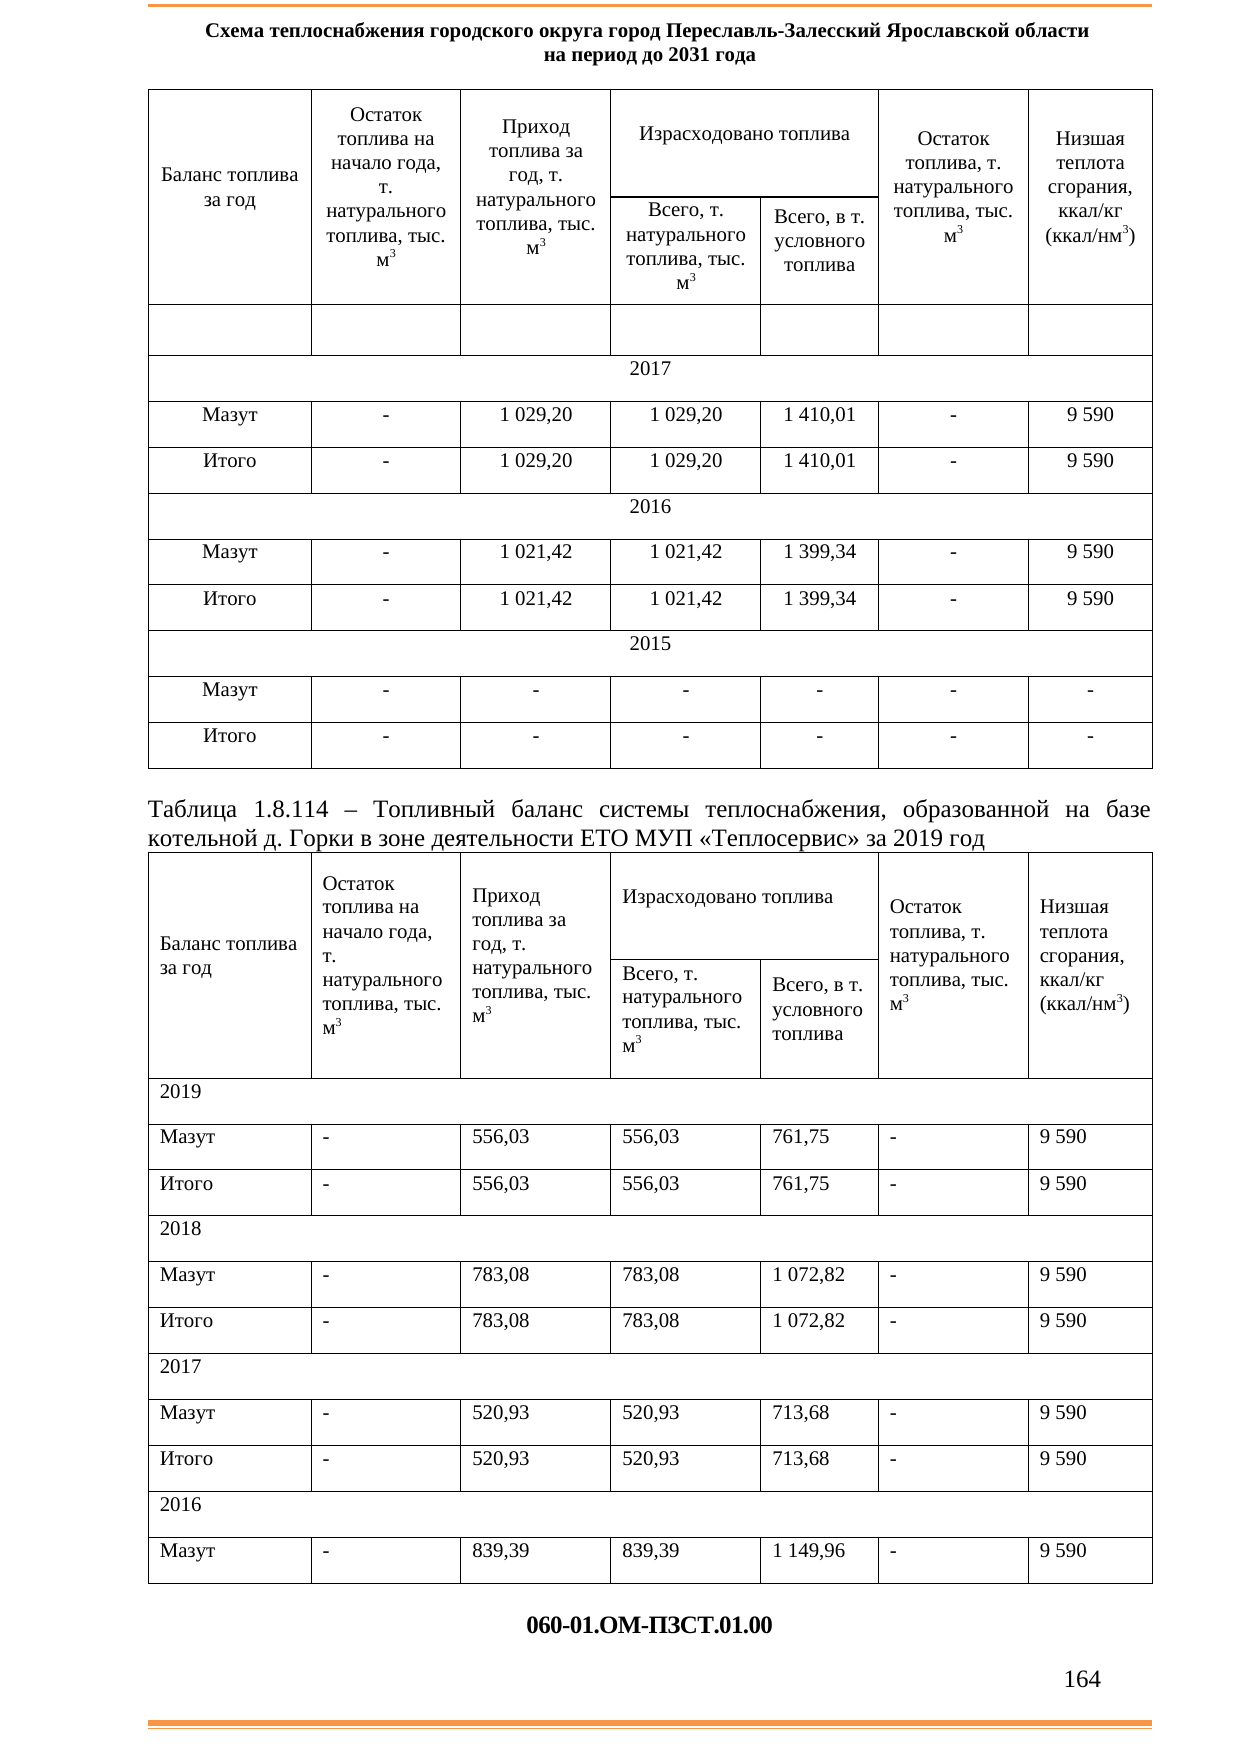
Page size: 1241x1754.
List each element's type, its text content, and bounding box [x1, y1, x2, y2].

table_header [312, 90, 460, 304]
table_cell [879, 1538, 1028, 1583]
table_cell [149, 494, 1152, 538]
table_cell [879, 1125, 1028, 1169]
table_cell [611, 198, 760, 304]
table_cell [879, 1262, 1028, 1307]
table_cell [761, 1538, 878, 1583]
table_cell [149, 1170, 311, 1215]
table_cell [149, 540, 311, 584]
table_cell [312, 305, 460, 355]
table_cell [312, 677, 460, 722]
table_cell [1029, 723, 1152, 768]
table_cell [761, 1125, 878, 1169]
text Таблица . – Топливный баланс системы теплоснабжения, образованной на базе котельной д. Горки в зоне деятельности ЕТО МУП «Теплосервис» за 2019 год [148, 794, 1152, 852]
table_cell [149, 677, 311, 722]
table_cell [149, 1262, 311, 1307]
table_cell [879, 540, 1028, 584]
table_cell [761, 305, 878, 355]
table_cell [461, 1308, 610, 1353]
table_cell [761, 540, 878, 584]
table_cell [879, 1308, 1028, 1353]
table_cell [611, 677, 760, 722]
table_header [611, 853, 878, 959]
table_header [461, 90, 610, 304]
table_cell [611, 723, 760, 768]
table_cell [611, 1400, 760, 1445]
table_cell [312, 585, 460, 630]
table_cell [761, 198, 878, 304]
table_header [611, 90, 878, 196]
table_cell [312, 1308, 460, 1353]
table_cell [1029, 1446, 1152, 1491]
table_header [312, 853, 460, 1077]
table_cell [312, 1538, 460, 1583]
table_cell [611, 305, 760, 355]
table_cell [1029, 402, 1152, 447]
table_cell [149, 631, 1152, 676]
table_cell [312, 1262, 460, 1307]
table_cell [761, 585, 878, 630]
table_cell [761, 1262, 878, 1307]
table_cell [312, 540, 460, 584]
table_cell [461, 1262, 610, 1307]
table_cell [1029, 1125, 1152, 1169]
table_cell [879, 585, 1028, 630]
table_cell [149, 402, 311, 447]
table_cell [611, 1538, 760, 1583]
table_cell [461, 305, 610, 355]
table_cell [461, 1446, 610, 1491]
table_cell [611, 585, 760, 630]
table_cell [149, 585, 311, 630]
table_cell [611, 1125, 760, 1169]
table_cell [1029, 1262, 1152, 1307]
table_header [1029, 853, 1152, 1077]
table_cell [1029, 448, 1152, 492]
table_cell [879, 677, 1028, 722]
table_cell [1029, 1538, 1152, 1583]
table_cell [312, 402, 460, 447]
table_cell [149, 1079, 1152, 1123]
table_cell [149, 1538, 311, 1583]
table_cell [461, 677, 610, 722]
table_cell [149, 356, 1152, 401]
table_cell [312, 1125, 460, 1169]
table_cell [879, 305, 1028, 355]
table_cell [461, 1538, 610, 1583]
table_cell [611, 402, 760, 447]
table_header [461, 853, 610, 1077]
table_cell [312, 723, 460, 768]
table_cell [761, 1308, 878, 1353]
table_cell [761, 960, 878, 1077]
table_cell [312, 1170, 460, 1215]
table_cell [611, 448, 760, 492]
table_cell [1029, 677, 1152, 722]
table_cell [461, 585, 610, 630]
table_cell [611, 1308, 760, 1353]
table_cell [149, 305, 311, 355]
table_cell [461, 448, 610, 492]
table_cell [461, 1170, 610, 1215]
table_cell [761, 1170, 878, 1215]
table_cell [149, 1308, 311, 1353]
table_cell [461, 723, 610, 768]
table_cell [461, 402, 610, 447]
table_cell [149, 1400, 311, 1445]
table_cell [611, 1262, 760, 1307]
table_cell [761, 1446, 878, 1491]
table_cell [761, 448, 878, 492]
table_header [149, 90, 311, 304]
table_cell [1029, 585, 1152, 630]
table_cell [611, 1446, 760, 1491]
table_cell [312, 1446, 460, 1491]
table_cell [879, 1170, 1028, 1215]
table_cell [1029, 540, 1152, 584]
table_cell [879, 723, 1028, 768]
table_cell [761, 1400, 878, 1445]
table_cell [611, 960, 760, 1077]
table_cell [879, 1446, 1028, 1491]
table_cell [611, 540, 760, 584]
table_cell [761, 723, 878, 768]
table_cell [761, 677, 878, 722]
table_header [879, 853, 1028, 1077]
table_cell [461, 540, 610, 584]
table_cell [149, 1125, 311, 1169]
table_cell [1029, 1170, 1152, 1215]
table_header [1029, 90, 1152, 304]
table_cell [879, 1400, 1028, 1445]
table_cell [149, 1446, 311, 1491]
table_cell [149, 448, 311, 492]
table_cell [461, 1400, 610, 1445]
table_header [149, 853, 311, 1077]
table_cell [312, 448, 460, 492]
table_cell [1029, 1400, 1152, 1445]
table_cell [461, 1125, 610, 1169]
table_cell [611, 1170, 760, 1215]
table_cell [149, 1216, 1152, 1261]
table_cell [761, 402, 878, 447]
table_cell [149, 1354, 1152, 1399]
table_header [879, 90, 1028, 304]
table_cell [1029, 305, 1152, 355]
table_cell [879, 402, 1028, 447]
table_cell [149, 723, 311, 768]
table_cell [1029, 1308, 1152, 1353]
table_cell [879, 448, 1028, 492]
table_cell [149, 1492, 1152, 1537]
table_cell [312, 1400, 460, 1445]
